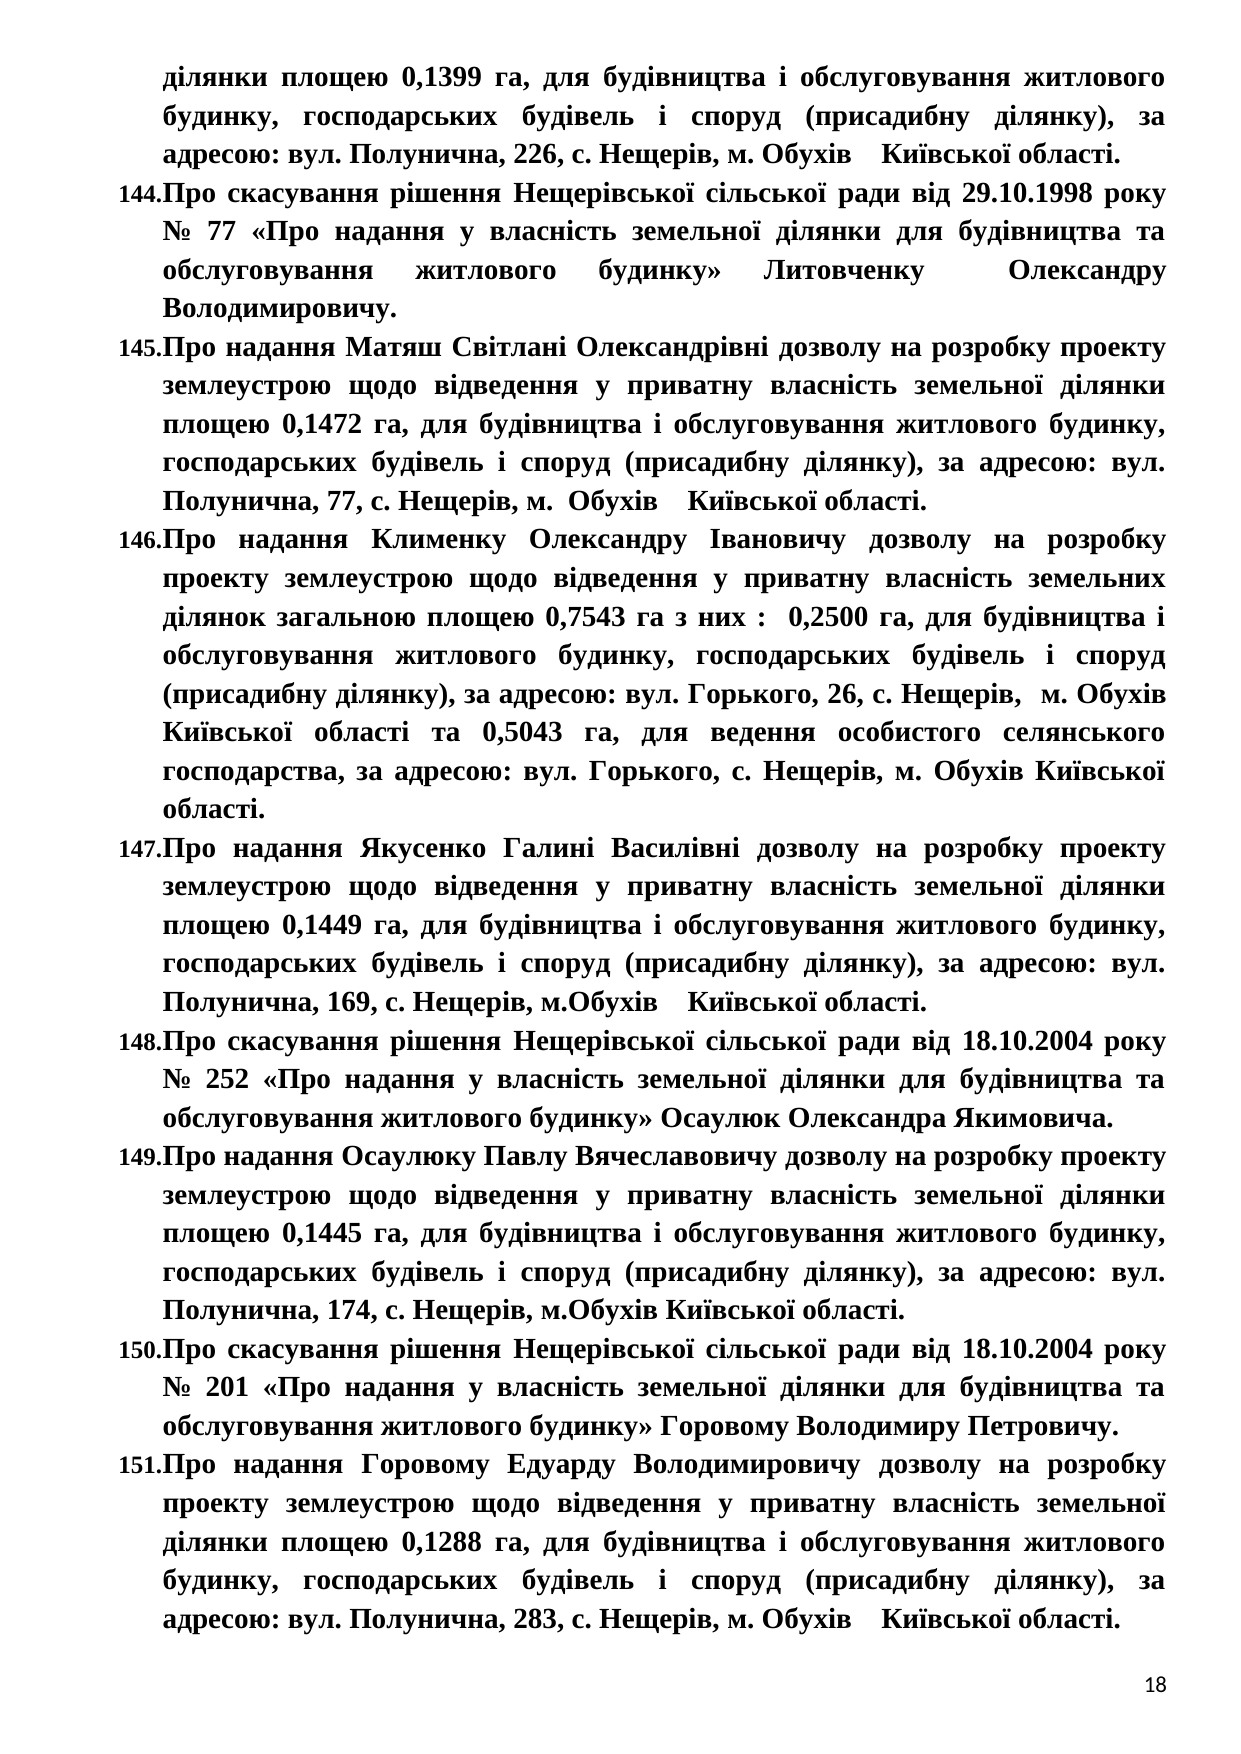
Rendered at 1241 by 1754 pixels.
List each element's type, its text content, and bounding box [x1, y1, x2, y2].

list Про надання Осаулюку Павлу Вячеславовичу дозволу на розробку проекту землеустрою щодо відведення у приватну власність земельної ділянки площею 0,1445 га, для будівництва і обслуговування житлового будинку, господарських будівель і споруд (присадибну ділянку), за адресою: вул. Полунична, 174, с. Нещерів, м.Обухів Київської області. [118, 1138, 1167, 1326]
list Про надання Якусенко Галині Василівні дозволу на розробку проекту землеустрою щодо відведення у приватну власність земельної ділянки площею 0,1449 га, для будівництва і обслуговування житлового будинку, господарських будівель і споруд (присадибну ділянку), за адресою: вул. Полунична, 169, с. Нещерів, м.Обухів Київської області. [118, 830, 1167, 1018]
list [118, 59, 1167, 170]
list Про надання Матяш Світлані Олександрівні дозволу на розробку проекту землеустрою щодо відведення у приватну власність земельної ділянки площею 0,1472 га, для будівництва і обслуговування житлового будинку, господарських будівель і споруд (присадибну ділянку), за адресою: вул. Полунична, 77, с. Нещерів, м. Обухів Київської області. [118, 329, 1167, 517]
list Про надання Клименку Олександру Івановичу дозволу на розробку проекту землеустрою щодо відведення у приватну власність земельних ділянок загальною площею 0,7543 га з них : 0,2500 га, для будівництва і обслуговування житлового будинку, господарських будівель і споруд (присадибну ділянку), за адресою: вул. Горького, 26, с. Нещерів, м. Обухів Київської області та 0,5043 га, для ведення особистого селянського господарства, за адресою: вул. Горького, с. Нещерів, м. Обухів Київської області. [118, 522, 1167, 825]
list Про скасування рішення Нещерівської сільської ради від 29.10.1998 року № 77 «Про надання у власність земельної ділянки для будівництва та обслуговування житлового будинку» Литовченку Олександру Володимировичу. [118, 175, 1167, 324]
list Про скасування рішення Нещерівської сільської ради від 18.10.2004 року № 252 «Про надання у власність земельної ділянки для будівництва та обслуговування житлового будинку» Осаулюк Олександра Якимовича. [118, 1023, 1167, 1133]
list Про скасування рішення Нещерівської сільської ради від 18.10.2004 року № 201 «Про надання у власність земельної ділянки для будівництва та обслуговування житлового будинку» Горовому Володимиру Петровичу. [118, 1331, 1167, 1442]
list Про надання Горовому Едуарду Володимировичу дозволу на розробку проекту землеустрою щодо відведення у приватну власність земельної ділянки площею 0,1288 га, для будівництва і обслуговування житлового будинку, господарських будівель і споруд (присадибну ділянку), за адресою: вул. Полунична, 283, с. Нещерів, м. Обухів Київської області. [118, 1447, 1167, 1634]
